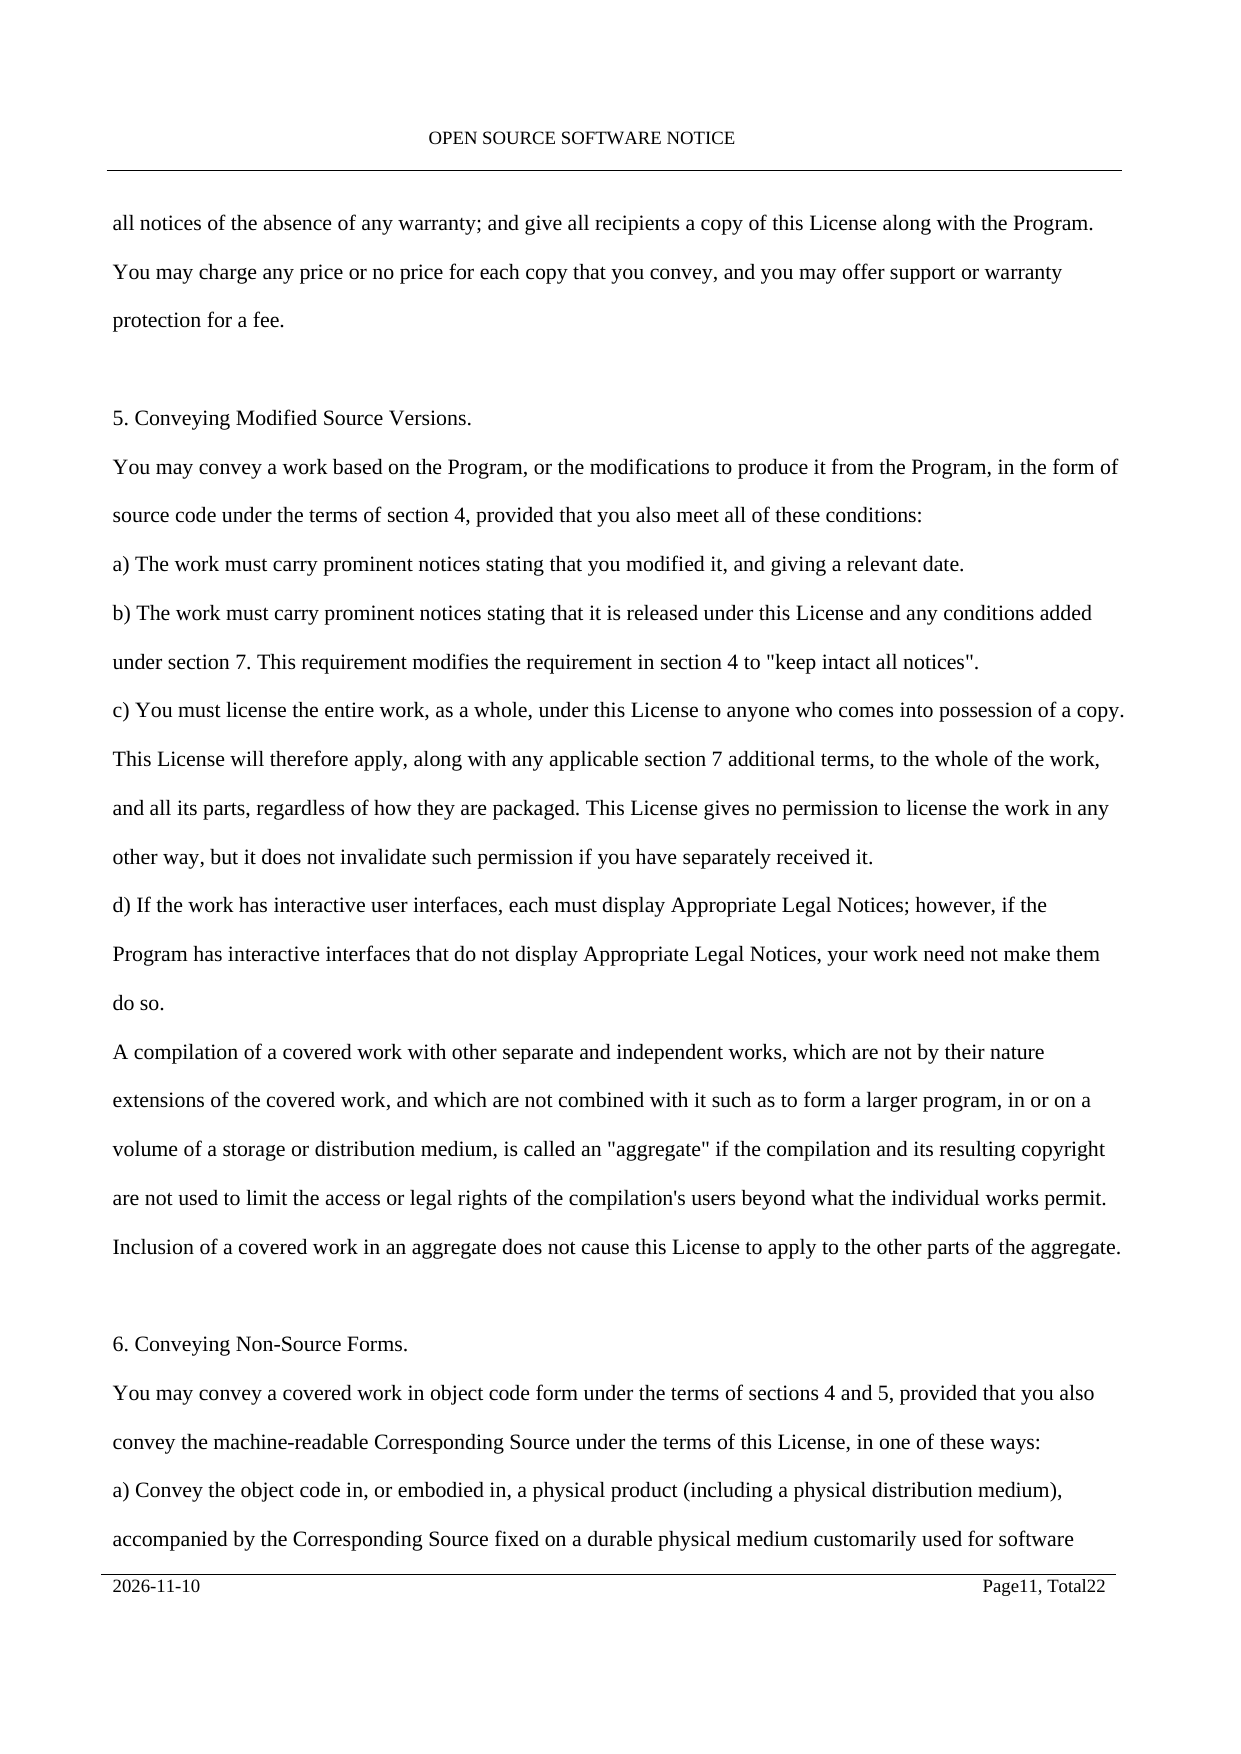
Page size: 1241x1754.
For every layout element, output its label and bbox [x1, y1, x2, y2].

text [112, 206, 1128, 1555]
